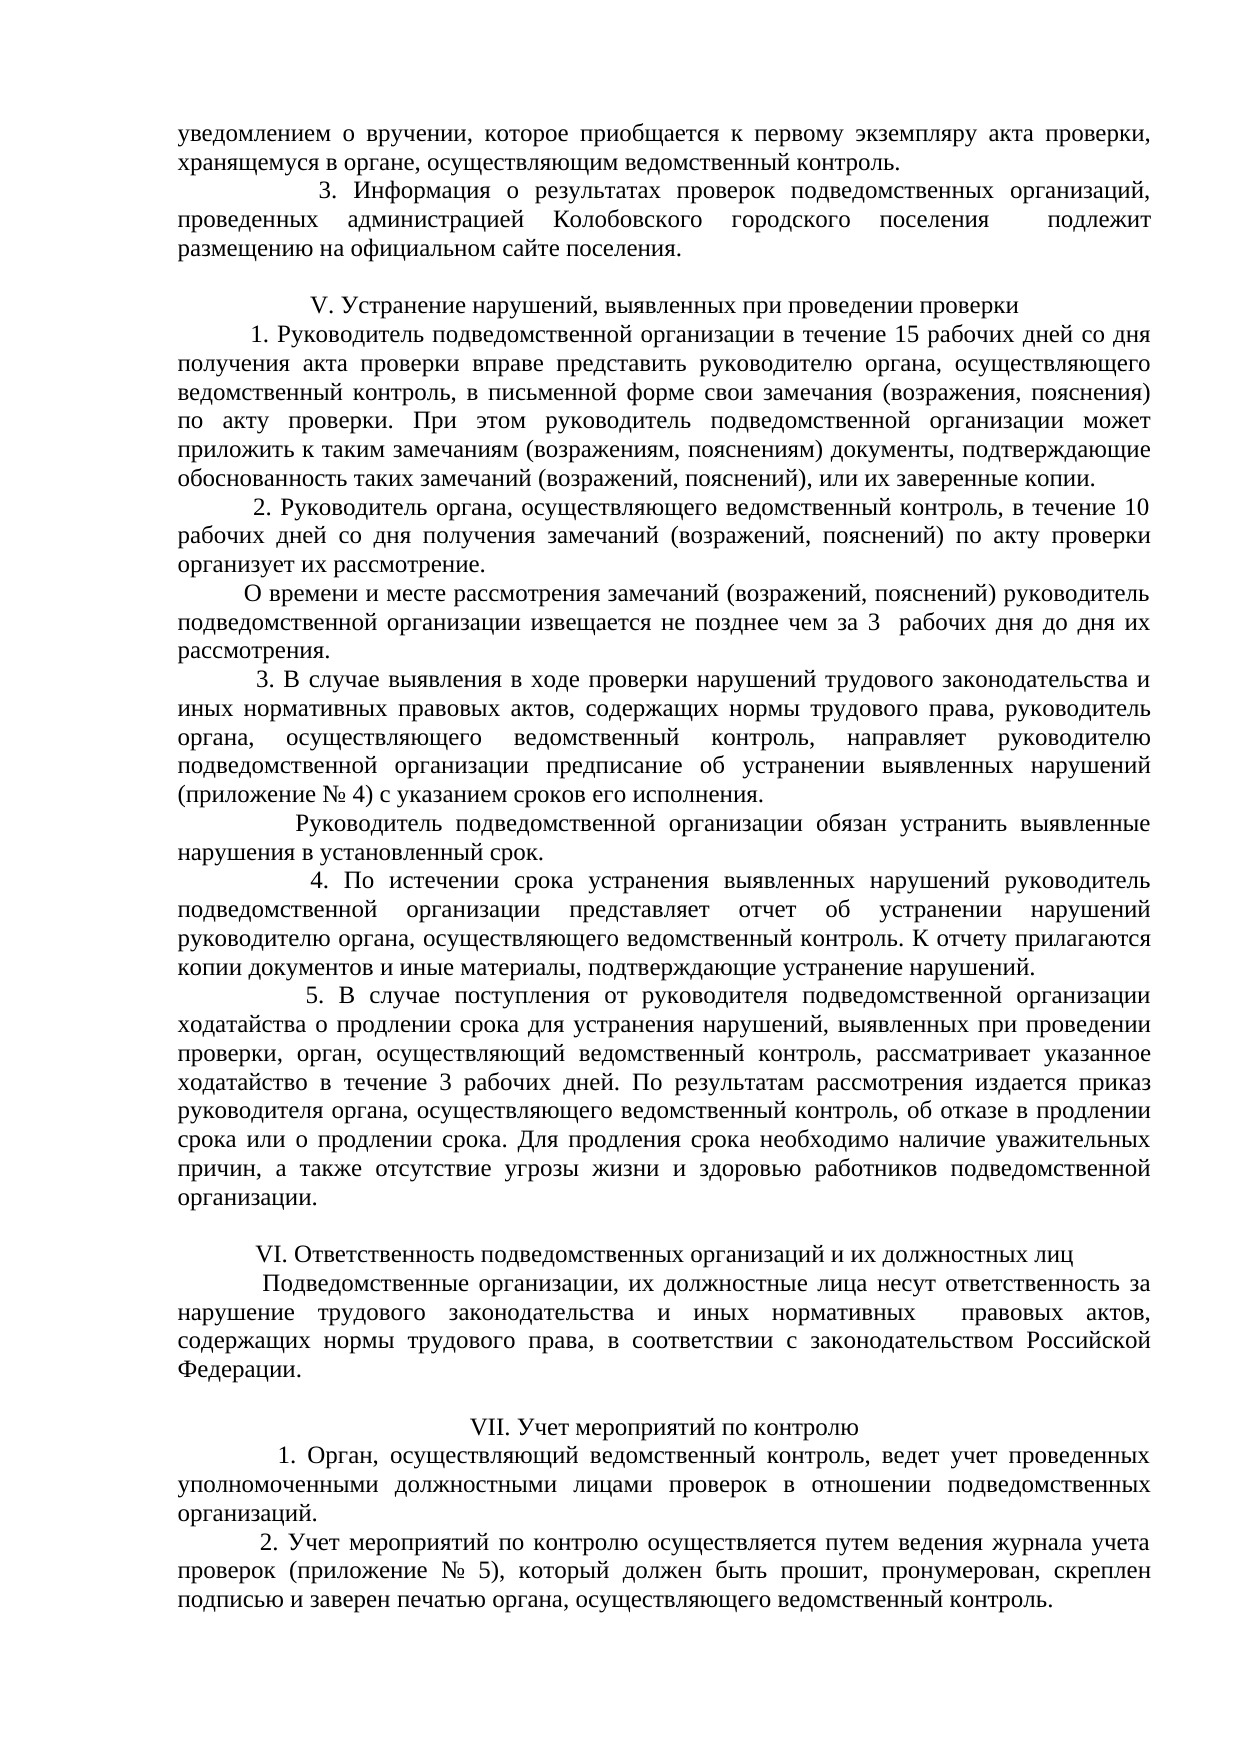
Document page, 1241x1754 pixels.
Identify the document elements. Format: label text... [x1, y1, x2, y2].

text VI. Ответственность подведомственных организаций и их должностных лиц [177, 1239, 1152, 1268]
text 1. Руководитель подведомственной организации в течение 15 рабочих дней со дня получения акта проверки вправе представить руководителю органа, осуществляющего ведомственный контроль, в письменной форме свои замечания (возражения, пояснения) по акту проверки. При этом руководитель подведомственной организации может приложить к таким замечаниям (возражениям, пояснениям) документы, подтверждающие обоснованность таких замечаний (возражений, пояснений), или их заверенные копии. [177, 319, 1152, 492]
text V. Устранение нарушений, выявленных при проведении проверки [177, 291, 1152, 319]
text 5. В случае поступления от руководителя подведомственной организации ходатайства о продлении срока для устранения нарушений, выявленных при проведении проверки, орган, осуществляющий ведомственный контроль, рассматривает указанное ходатайство в течение 3 рабочих дней. По результатам рассмотрения издается приказ руководителя органа, осуществляющего ведомственный контроль, об отказе в продлении срока или о продлении срока. Для продления срока необходимо наличие уважительных причин, а также отсутствие угрозы жизни и здоровью работников подведомственной организации. [177, 981, 1152, 1211]
text 2. Руководитель органа, осуществляющего ведомственный контроль, в течение 10 рабочих дней со дня получения замечаний (возражений, пояснений) по акту проверки организует их рассмотрение. [177, 492, 1152, 578]
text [177, 118, 1152, 176]
text 3. Информация о результатах проверок подведомственных организаций, проведенных администрацией Колобовского городского поселения подлежит размещению на официальном сайте поселения. [177, 176, 1152, 262]
text VII. Учет мероприятий по контролю [177, 1412, 1152, 1441]
text О времени и месте рассмотрения замечаний (возражений, пояснений) руководитель подведомственной организации извещается не позднее чем за 3 рабочих дня до дня их рассмотрения. [177, 578, 1152, 664]
text 4. По истечении срока устранения выявленных нарушений руководитель подведомственной организации представляет отчет об устранении нарушений руководителю органа, осуществляющего ведомственный контроль. К отчету прилагаются копии документов и иные материалы, подтверждающие устранение нарушений. [177, 866, 1152, 981]
text Подведомственные организации, их должностные лица несут ответственность за нарушение трудового законодательства и иных нормативных правовых актов, содержащих нормы трудового права, в соответствии с законодательством Российской Федерации. [177, 1268, 1152, 1383]
text Руководитель подведомственной организации обязан устранить выявленные нарушения в установленный срок. [177, 808, 1152, 866]
text 3. В случае выявления в ходе проверки нарушений трудового законодательства и иных нормативных правовых актов, содержащих нормы трудового права, руководитель органа, осуществляющего ведомственный контроль, направляет руководителю подведомственной организации предписание об устранении выявленных нарушений (приложение № 4) с указанием сроков его исполнения. [177, 664, 1152, 808]
text 2. Учет мероприятий по контролю осуществляется путем ведения журнала учета проверок (приложение № 5), который должен быть прошит, пронумерован, скреплен подписью и заверен печатью органа, осуществляющего ведомственный контроль. [177, 1527, 1152, 1613]
text 1. Орган, осуществляющий ведомственный контроль, ведет учет проведенных уполномоченными должностными лицами проверок в отношении подведомственных организаций. [177, 1441, 1152, 1527]
